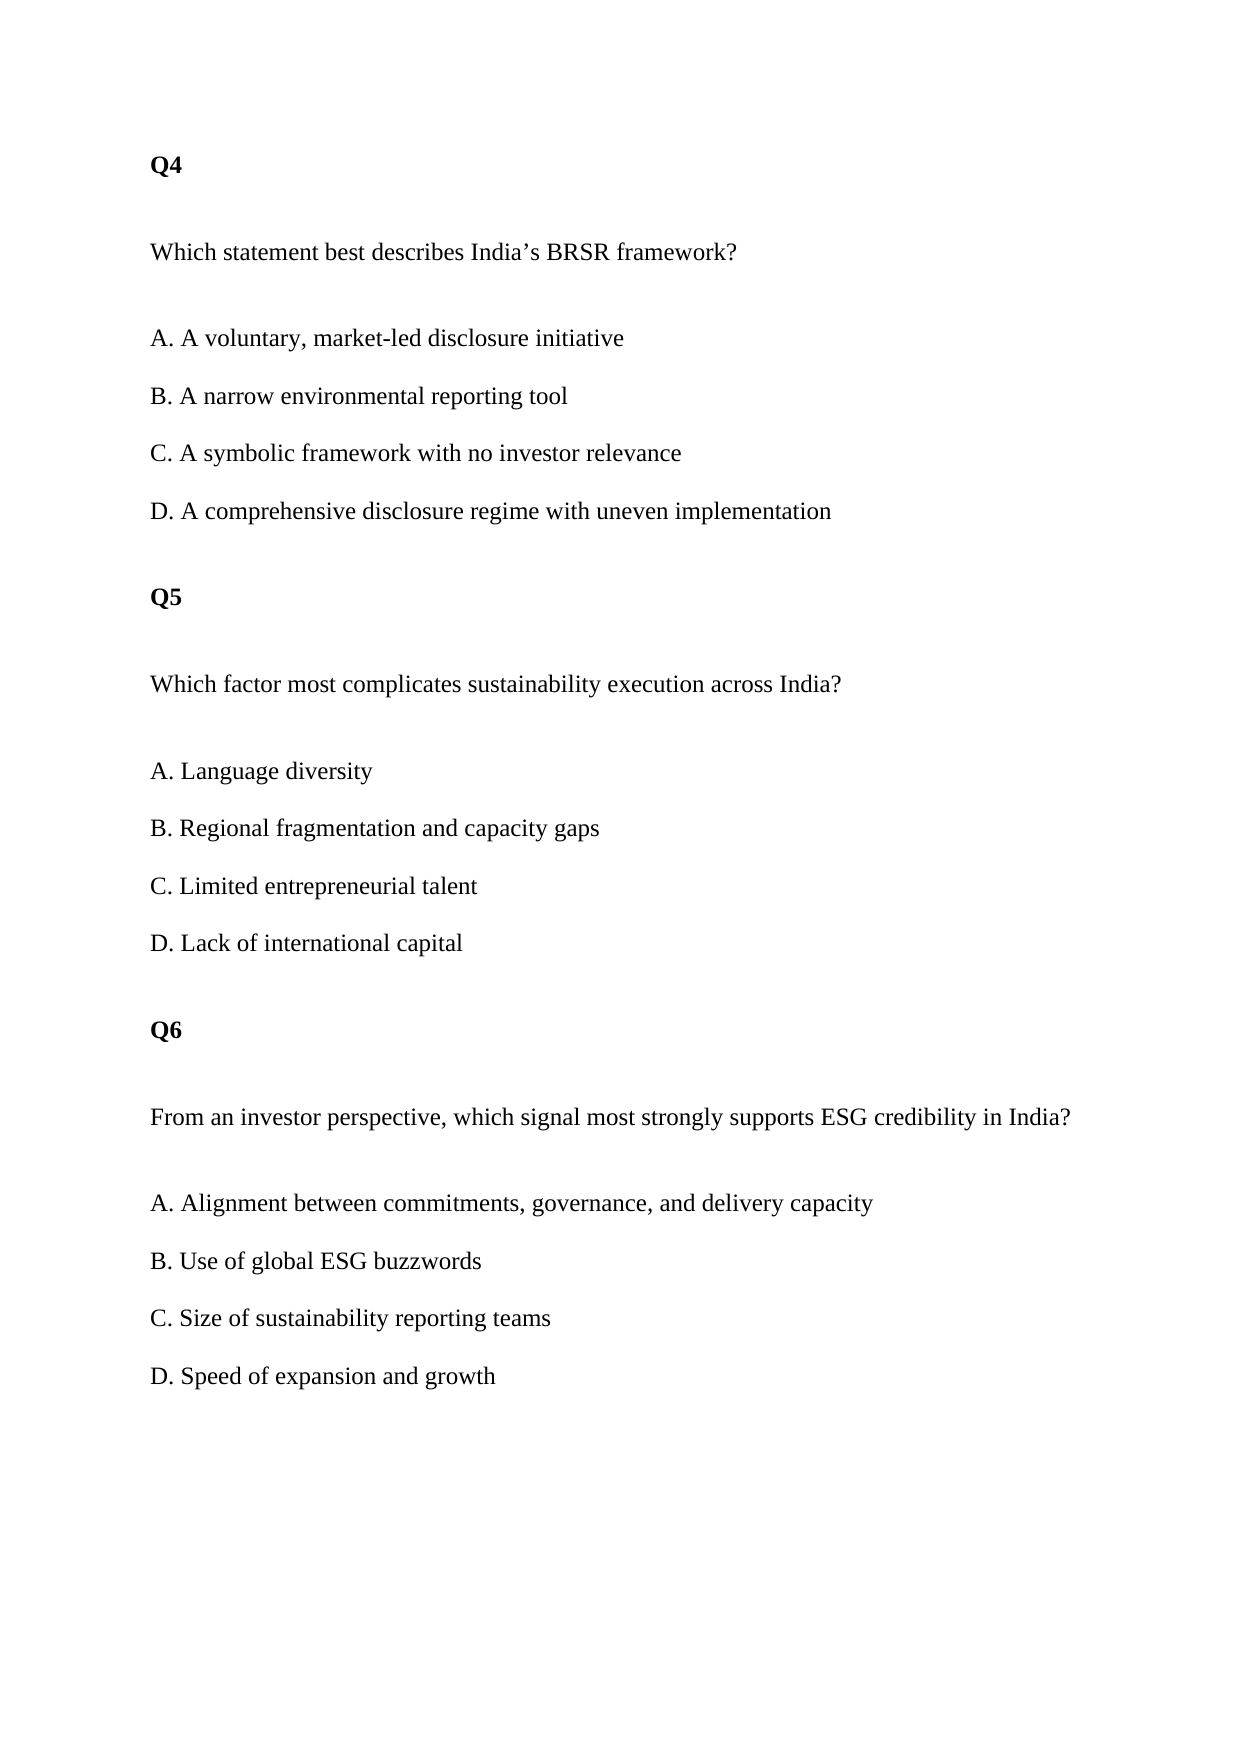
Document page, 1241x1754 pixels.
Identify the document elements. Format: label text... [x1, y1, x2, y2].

text Q4 [150, 150, 1090, 179]
text Q5 [150, 582, 1090, 611]
text Q6 [150, 1015, 1090, 1044]
text A. A voluntary, market-led disclosure initiative B. A narrow environmental reporting tool C. A symbolic framework with no investor relevance D. A comprehensive disclosure regime with uneven implementation [150, 323, 1090, 524]
text A. Language diversity B. Regional fragmentation and capacity gaps C. Limited entrepreneurial talent D. Lack of international capital [150, 756, 1090, 957]
text Which statement best describes India’s BRSR framework? [150, 237, 1090, 265]
text Which factor most complicates sustainability execution across India? [150, 669, 1090, 698]
text A. Alignment between commitments, governance, and delivery capacity B. Use of global ESG buzzwords C. Size of sustainability reporting teams D. Speed of expansion and growth [150, 1188, 1090, 1389]
text From an investor perspective, which signal most strongly supports ESG credibility in India? [150, 1102, 1090, 1130]
